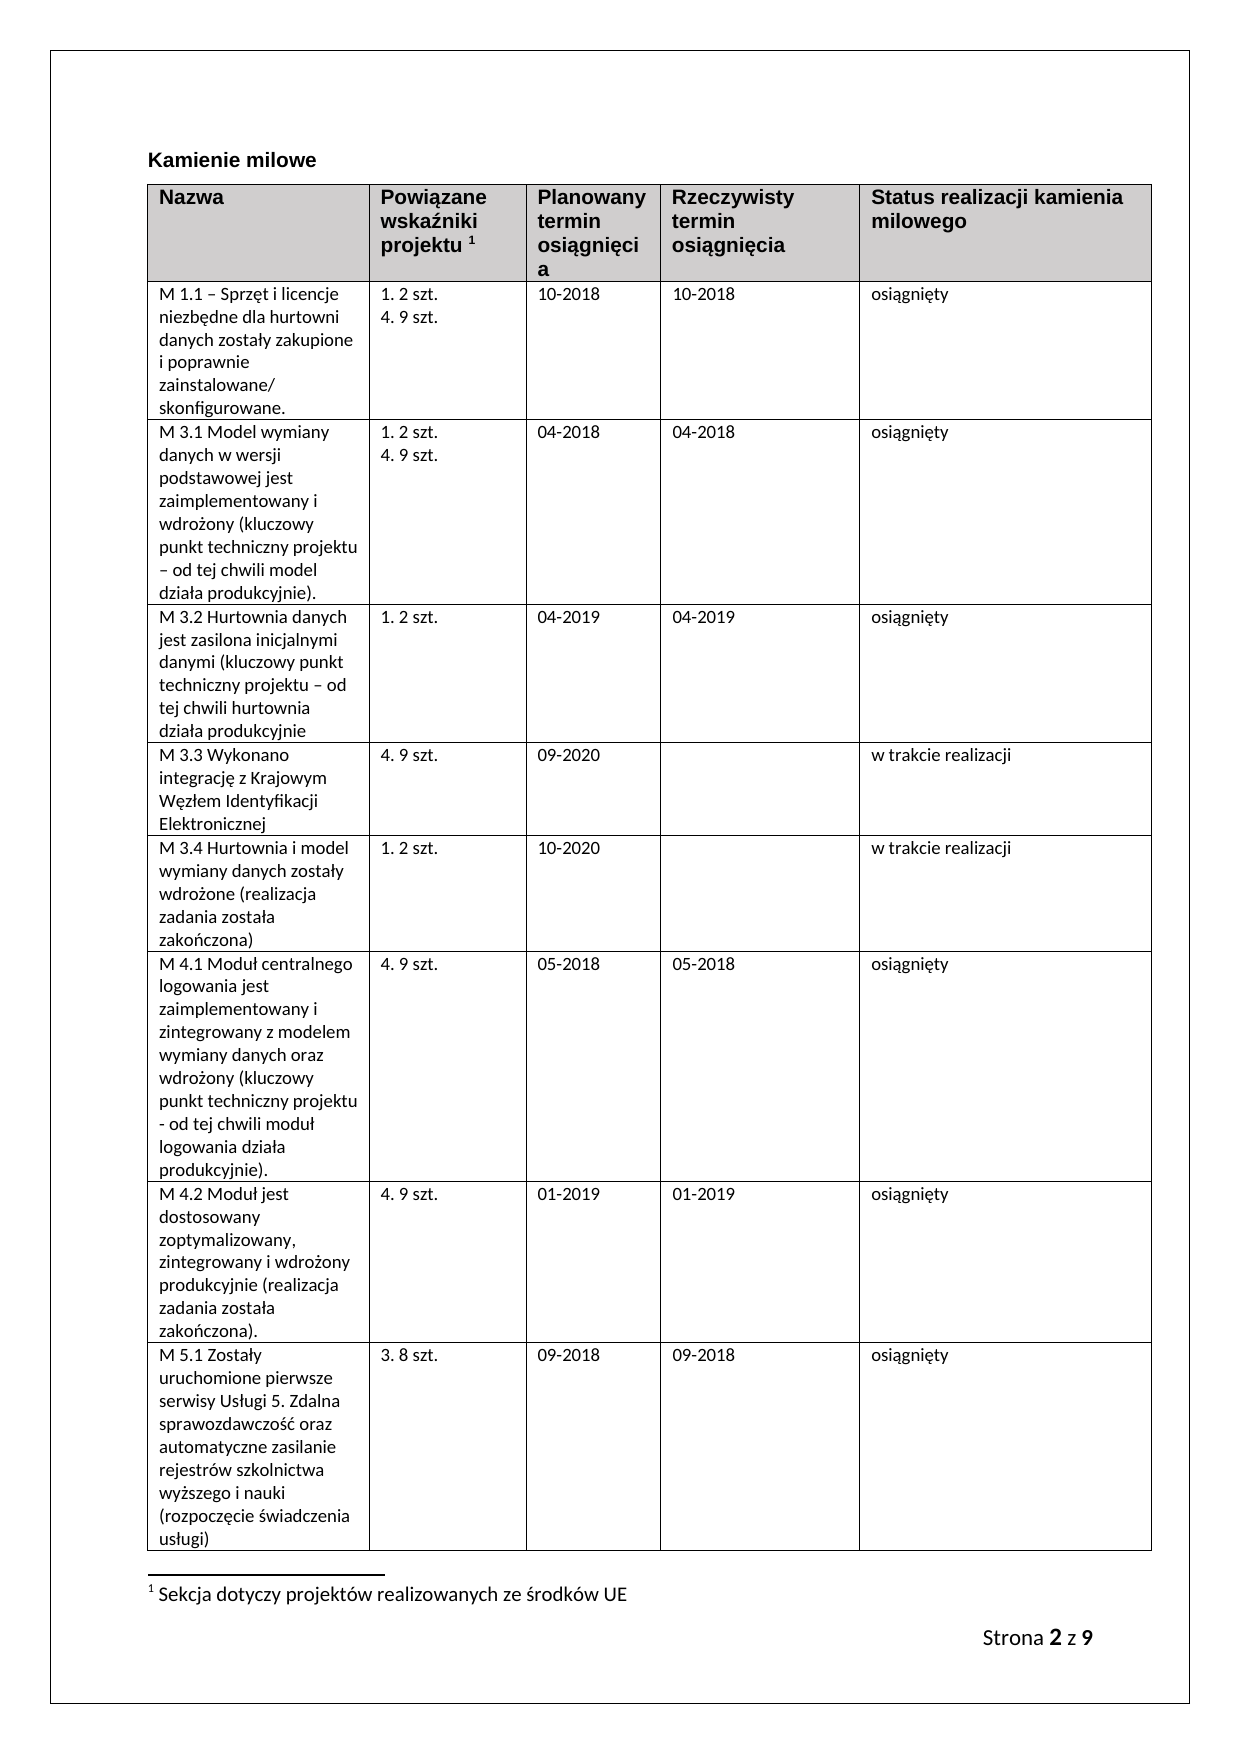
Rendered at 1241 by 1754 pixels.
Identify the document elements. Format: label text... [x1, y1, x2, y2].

text Kamienie milowe [148, 147, 1093, 171]
table_cell 1. 2 szt. [370, 836, 526, 951]
table_cell 05-2018 [661, 952, 859, 1181]
table_cell osiągnięty [860, 1343, 1151, 1549]
table_cell M 1.1 – Sprzęt i licencje niezbędne dla hurtowni danych zostały zakupione i poprawnie zainstalowane/ skonfigurowane. [148, 282, 369, 419]
table_cell 04-2018 [661, 420, 859, 604]
table_cell w trakcie realizacji [860, 743, 1151, 835]
table_cell 1. 2 szt. 4. 9 szt. [370, 420, 526, 604]
table_cell 09-2020 [527, 743, 660, 835]
table_cell M 4.1 Moduł centralnego logowania jest zaimplementowany i zintegrowany z modelem wymiany danych oraz wdrożony (kluczowy punkt techniczny projektu - od tej chwili moduł logowania działa produkcyjnie). [148, 952, 369, 1181]
table_header Status realizacji kamienia milowego [860, 185, 1151, 281]
table_cell M 3.2 Hurtownia danych jest zasilona inicjalnymi danymi (kluczowy punkt techniczny projektu – od tej chwili hurtownia działa produkcyjnie [148, 605, 369, 742]
table_cell osiągnięty [860, 420, 1151, 604]
table_cell M 5.1 Zostały uruchomione pierwsze serwisy Usługi 5. Zdalna sprawozdawczość oraz automatyczne zasilanie rejestrów szkolnictwa wyższego i nauki (rozpoczęcie świadczenia usługi) [148, 1343, 369, 1549]
table_cell 1. 2 szt. [370, 605, 526, 742]
table_cell osiągnięty [860, 1182, 1151, 1342]
table_cell 3. 8 szt. [370, 1343, 526, 1549]
table_cell 04-2018 [527, 420, 660, 604]
table_cell 04-2019 [661, 605, 859, 742]
table_cell 4. 9 szt. [370, 1182, 526, 1342]
table_cell M 4.2 Moduł jest dostosowany zoptymalizowany, zintegrowany i wdrożony produkcyjnie (realizacja zadania została zakończona). [148, 1182, 369, 1342]
table_cell 4. 9 szt. [370, 743, 526, 835]
table_cell [661, 836, 859, 951]
table_cell M 3.1 Model wymiany danych w wersji podstawowej jest zaimplementowany i wdrożony (kluczowy punkt techniczny projektu – od tej chwili model działa produkcyjnie). [148, 420, 369, 604]
table_cell 04-2019 [527, 605, 660, 742]
table_cell 4. 9 szt. [370, 952, 526, 1181]
table_header Nazwa [148, 185, 369, 281]
table_cell 10-2018 [527, 282, 660, 419]
table_cell 10-2020 [527, 836, 660, 951]
table_cell 10-2018 [661, 282, 859, 419]
table_cell 01-2019 [661, 1182, 859, 1342]
table_header Rzeczywisty termin osiągnięcia [661, 185, 859, 281]
table_cell 01-2019 [527, 1182, 660, 1342]
table_cell 09-2018 [527, 1343, 660, 1549]
table_cell 09-2018 [661, 1343, 859, 1549]
table_header Powiązane wskaźniki projektu [370, 185, 526, 281]
table_cell w trakcie realizacji [860, 836, 1151, 951]
table_cell 05-2018 [527, 952, 660, 1181]
table_cell osiągnięty [860, 282, 1151, 419]
table_cell 1. 2 szt. 4. 9 szt. [370, 282, 526, 419]
table_cell M 3.4 Hurtownia i model wymiany danych zostały wdrożone (realizacja zadania została zakończona) [148, 836, 369, 951]
table_cell osiągnięty [860, 605, 1151, 742]
table_cell M 3.3 Wykonano integrację z Krajowym Węzłem Identyfikacji Elektronicznej [148, 743, 369, 835]
table_header Planowany termin osiągnięcia [527, 185, 660, 281]
table_cell osiągnięty [860, 952, 1151, 1181]
table_cell [661, 743, 859, 835]
